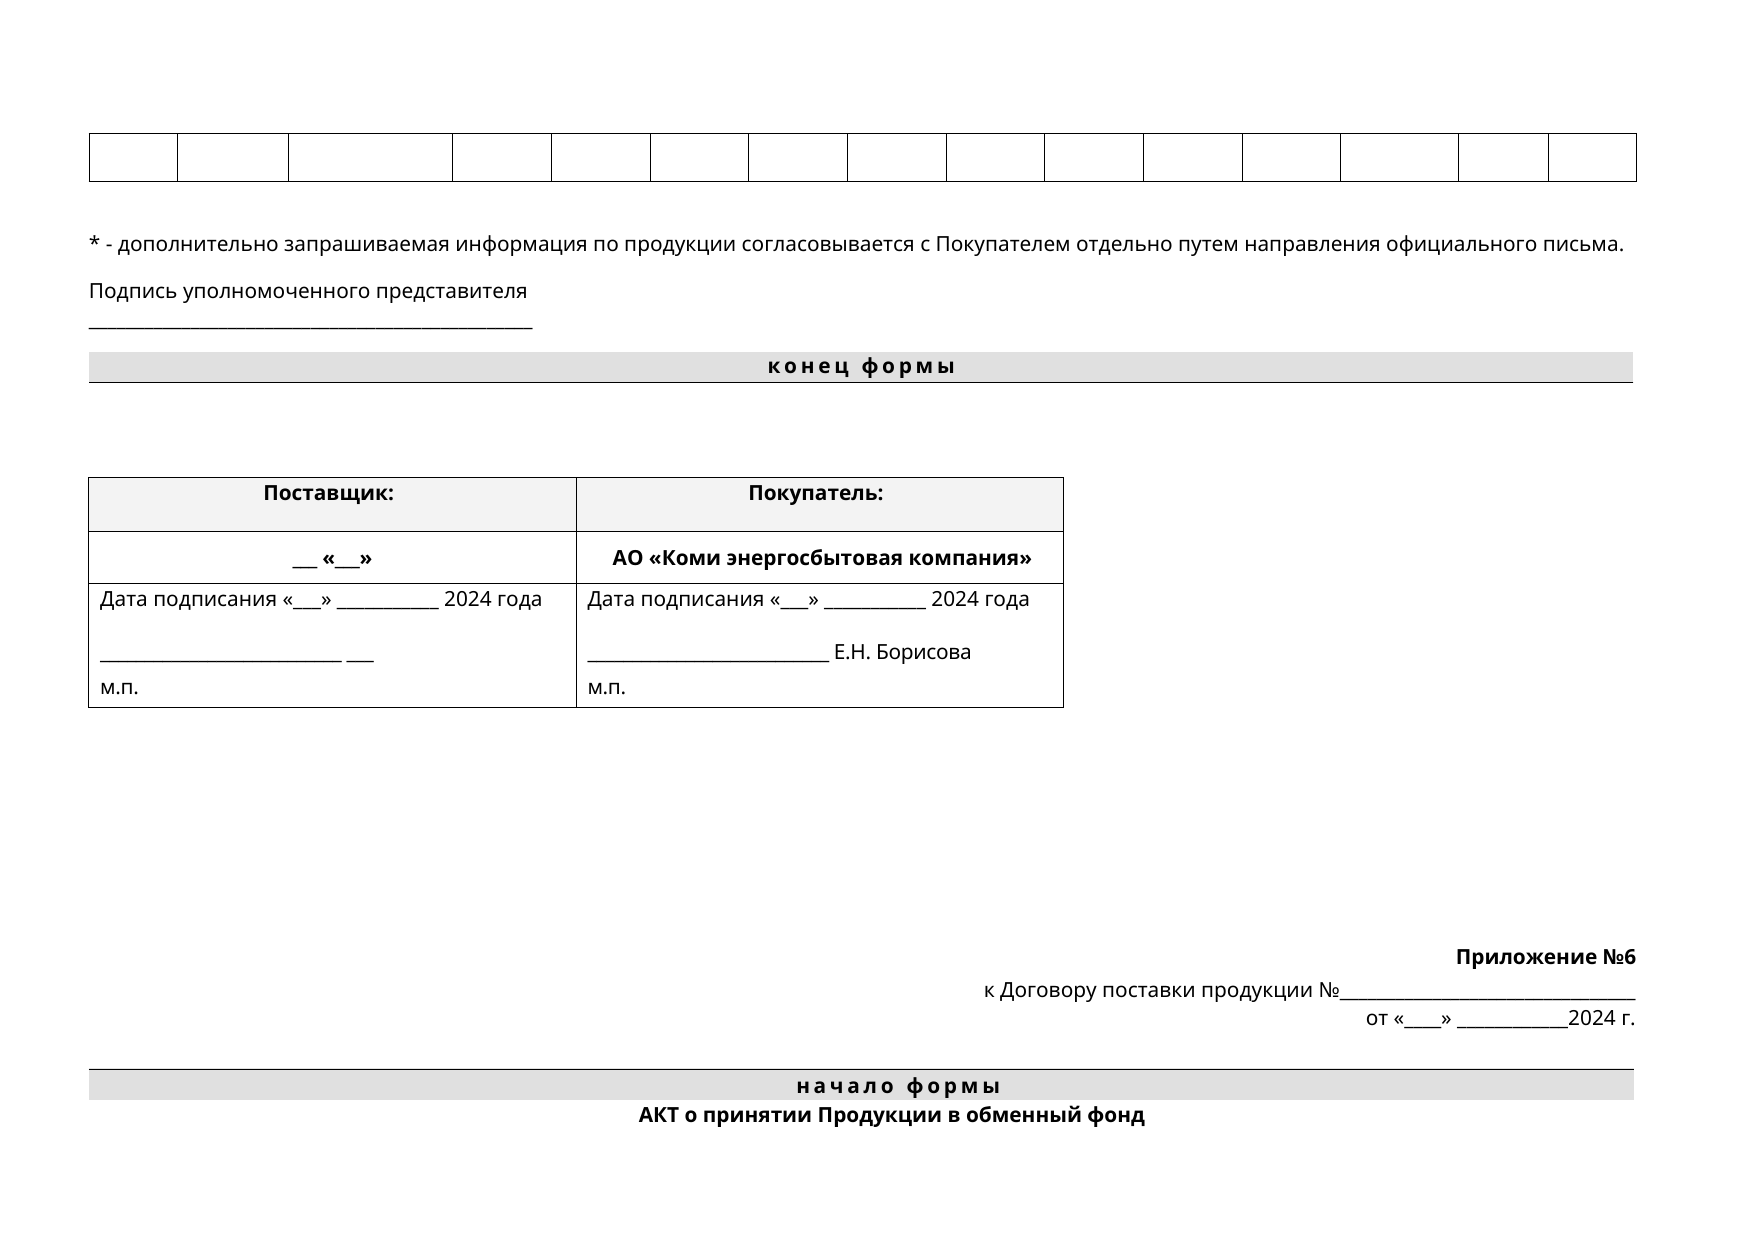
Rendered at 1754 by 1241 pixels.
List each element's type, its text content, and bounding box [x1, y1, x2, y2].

table_cell АО «Коми энергосбытовая компания» [577, 532, 1063, 583]
table_cell [1045, 134, 1143, 181]
text АКТ о принятии Продукции в обменный фонд [89, 1100, 1636, 1128]
text Приложение №6 [89, 942, 1636, 971]
table_cell [178, 134, 288, 181]
text Подпись уполномоченного представителя [89, 276, 1636, 304]
table_cell Дата подписания «___» ___________ 2024 года ___________________________ ___ м.п. [89, 584, 576, 707]
table_cell [1243, 134, 1340, 181]
table_cell [947, 134, 1044, 181]
table_cell [453, 134, 551, 181]
table_cell [289, 134, 452, 181]
table_cell [848, 134, 946, 181]
table_cell [749, 134, 847, 181]
table_cell [651, 134, 748, 181]
text к Договору поставки продукции №________________________________ [89, 975, 1636, 1003]
table_cell ___ «___» [89, 532, 576, 583]
table_cell [1549, 134, 1636, 181]
table_cell [552, 134, 650, 181]
text начало формы [89, 1070, 1634, 1100]
text * - дополнительно запрашиваемая информация по продукции согласовывается с Покупателем отдельно путем направления официального письма. [89, 229, 1636, 257]
text конец формы [89, 352, 1633, 382]
table_cell [1144, 134, 1242, 181]
table_cell [1459, 134, 1548, 181]
table_header Покупатель: [577, 478, 1063, 531]
table_header Поставщик: [89, 478, 576, 531]
table_cell Дата подписания «___» ___________ 2024 года ___________________________ Е.Н. Борисова м.п. [577, 584, 1063, 707]
text ________________________________________________ [89, 304, 1636, 333]
table_cell [90, 134, 177, 181]
table_cell [1341, 134, 1458, 181]
text от «____» ____________2024 г. [89, 1003, 1636, 1032]
